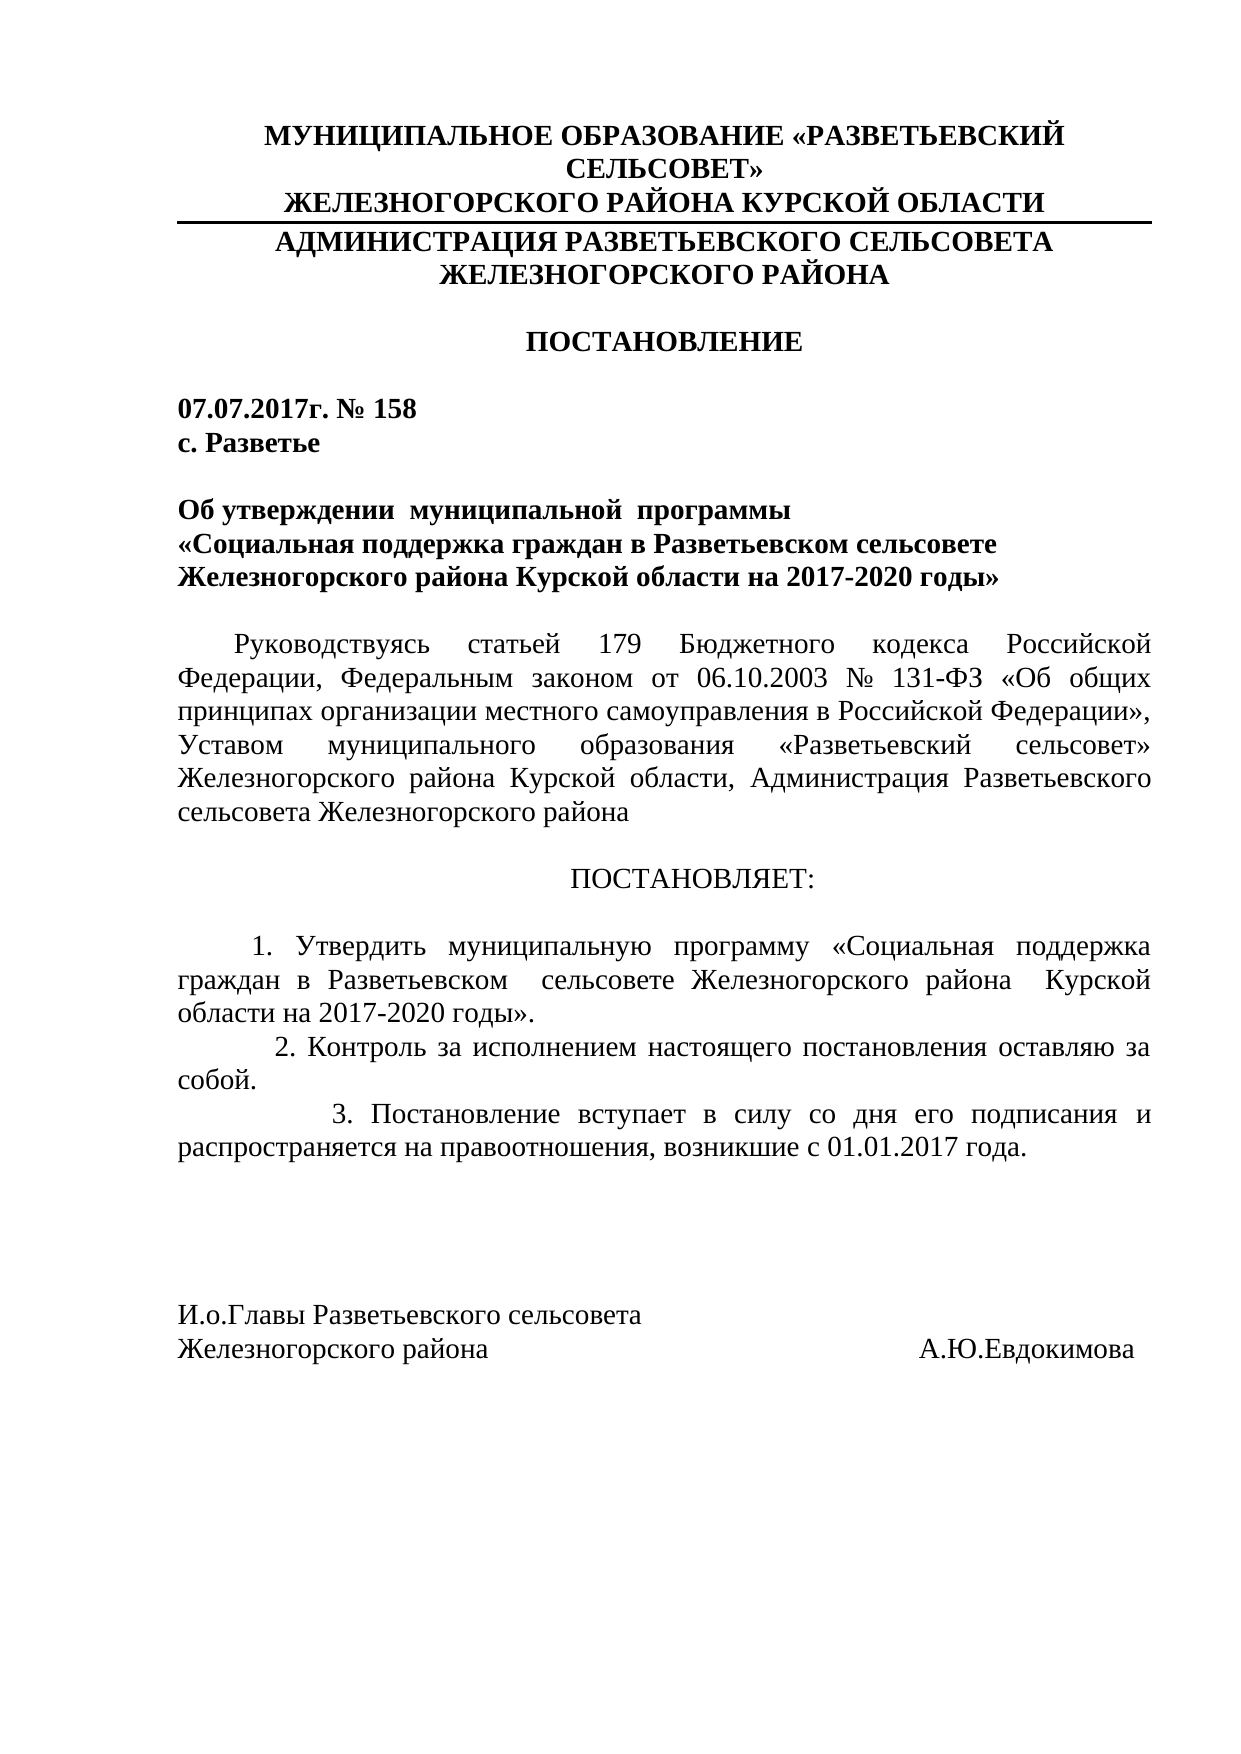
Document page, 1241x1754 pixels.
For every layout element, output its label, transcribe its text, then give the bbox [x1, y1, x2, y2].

text И.о.Главы Разветьевского сельсовета [177, 1297, 1152, 1331]
text Об утверждении муниципальной программы [177, 492, 1152, 526]
text 2. Контроль за исполнением настоящего постановления оставляю за собой. [177, 1029, 1152, 1096]
text АДМИНИСТРАЦИЯ РАЗВЕТЬЕВСКОГО СЕЛЬСОВЕТА ЖЕЛЕЗНОГОРСКОГО РАЙОНА [177, 224, 1152, 291]
text ЖЕЛЕЗНОГОРСКОГО РАЙОНА КУРСКОЙ ОБЛАСТИ [177, 185, 1152, 221]
text «Социальная поддержка граждан в Разветьевском сельсовете Железногорского района Курской области на 2017-2020 годы» [177, 526, 1152, 593]
text с. Разветье [177, 425, 1152, 459]
text Руководствуясь статьей 179 Бюджетного кодекса Российской Федерации, Федеральным законом от 06.10.2003 № 131-ФЗ «Об общих принципах организации местного самоуправления в Российской Федерации», Уставом муниципального образования «Разветьевский сельсовет» Железногорского района Курской области, Администрация Разветьевского сельсовета Железногорского района [177, 626, 1152, 828]
text ПОСТАНОВЛЯЕТ: [177, 861, 1152, 895]
text 07.07.2017г. № 158 [177, 392, 1152, 425]
text МУНИЦИПАЛЬНОЕ ОБРАЗОВАНИЕ «РАЗВЕТЬЕВСКИЙ СЕЛЬСОВЕТ» [177, 118, 1152, 185]
text 3. Постановление вступает в силу со дня его подписания и распространяется на правоотношения, возникшие с 01.01.2017 года. [177, 1096, 1152, 1163]
text Железногорского района А.Ю.Евдокимова [177, 1331, 1152, 1364]
text ПОСТАНОВЛЕНИЕ [177, 324, 1152, 358]
text 1. Утвердить муниципальную программу «Социальная поддержка граждан в Разветьевском сельсовете Железногорского района Курской области на 2017-2020 годы». [177, 928, 1152, 1029]
